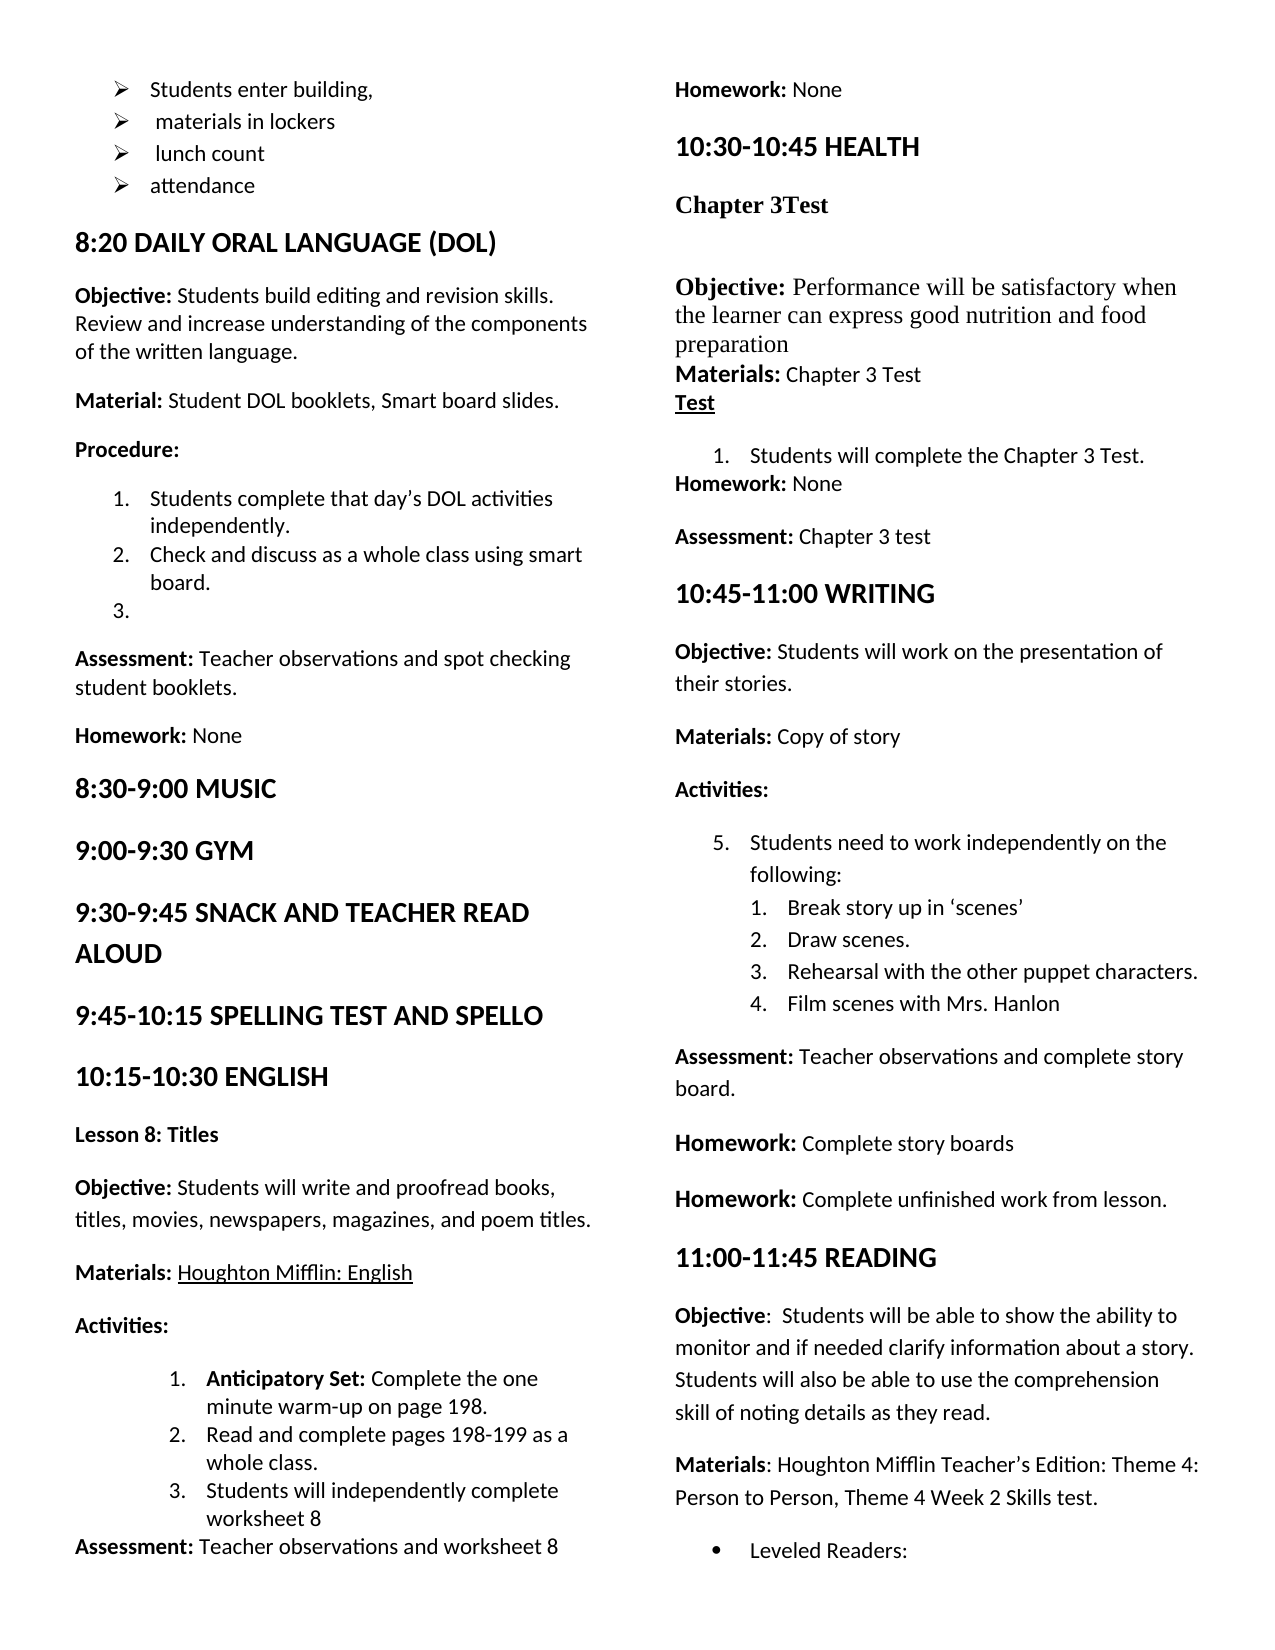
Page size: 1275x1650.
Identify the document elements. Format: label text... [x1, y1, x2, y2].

text Objective: Students will be able to show the ability to monitor and if needed clarify information about a story. Students will also be able to use the comprehension skill of noting details as they read. [675, 1301, 1200, 1426]
text Objective: Students build editing and revision skills. Review and increase understanding of the components of the written language. [75, 281, 600, 365]
text Lesson 8: Titles [75, 1120, 600, 1148]
list Students will independently complete worksheet 8 [169, 1476, 600, 1532]
list Leveled Readers: [712, 1536, 1200, 1564]
list materials in lockers [112, 107, 600, 135]
text Material: Student DOL booklets, Smart board slides. [75, 386, 600, 414]
text Assessment: Teacher observations and worksheet 8 [75, 1532, 600, 1561]
list attendance [112, 172, 600, 199]
text 10:15-10:30 English [75, 1058, 600, 1094]
text 8:20 Daily Oral Language (DOL) [75, 224, 600, 260]
text Activities: [75, 1311, 600, 1339]
text Homework: None [75, 721, 600, 749]
text Assessment: Teacher observations and complete story board. [675, 1042, 1200, 1103]
text Objective: Students will write and proofread books, titles, movies, newspapers, magazines, and poem titles. [75, 1173, 600, 1233]
text 9:30-9:45 Snack and Teacher Read aloud [75, 894, 600, 970]
list Students complete that day’s DOL activities independently. [112, 484, 600, 540]
text Activities: [675, 775, 1200, 803]
list Draw scenes. [750, 925, 1200, 953]
text Objective: Students will work on the presentation of their stories. [675, 637, 1200, 697]
text Procedure: [75, 435, 600, 463]
list Read and complete pages 198-199 as a whole class. [169, 1420, 600, 1476]
text 9:00-9:30 Gym [75, 832, 600, 868]
list Students enter building, [112, 75, 600, 103]
text Homework: Complete story boards [675, 1128, 1200, 1158]
text 9:45-10:15 Spelling Test and Spello [75, 997, 600, 1032]
list Students need to work independently on the following: [712, 828, 1200, 889]
text 10:45-11:00 Writing [675, 575, 1200, 611]
subtitle Objective: Performance will be satisfactory when the learner can express good nutrition and food preparation [675, 272, 1200, 358]
text Test [675, 388, 1200, 416]
text Homework: Complete unfinished work from lesson. [675, 1183, 1200, 1214]
text Homework: None [675, 469, 1200, 497]
list Break story up in ‘scenes’ [750, 893, 1200, 921]
text Homework: None [675, 75, 1200, 103]
text Materials: Houghton Mifflin: English [75, 1258, 600, 1286]
text Materials: Houghton Mifflin Teacher’s Edition: Theme 4: Person to Person, Theme 4 Week 2 Skills test. [675, 1451, 1200, 1511]
list Film scenes with Mrs. Hanlon [750, 989, 1200, 1017]
list lunch count [112, 139, 600, 167]
text Assessment: Teacher observations and spot checking student booklets. [75, 644, 600, 701]
text 8:30-9:00 Music [75, 770, 600, 806]
text 10:30-10:45 Health [675, 128, 1200, 164]
list Rehearsal with the other puppet characters. [750, 957, 1200, 985]
list Students will complete the Chapter 3 Test. [712, 441, 1200, 469]
text Assessment: Chapter 3 test [675, 522, 1200, 550]
text 11:00-11:45 Reading [675, 1239, 1200, 1275]
text Materials: Chapter 3 Test [675, 358, 1200, 388]
list Anticipatory Set: Complete the one minute warm-up on page 198. [169, 1364, 600, 1420]
subtitle Chapter 3Test [675, 190, 1200, 218]
list Check and discuss as a whole class using smart board. [112, 540, 600, 596]
text Materials: Copy of story [675, 722, 1200, 750]
